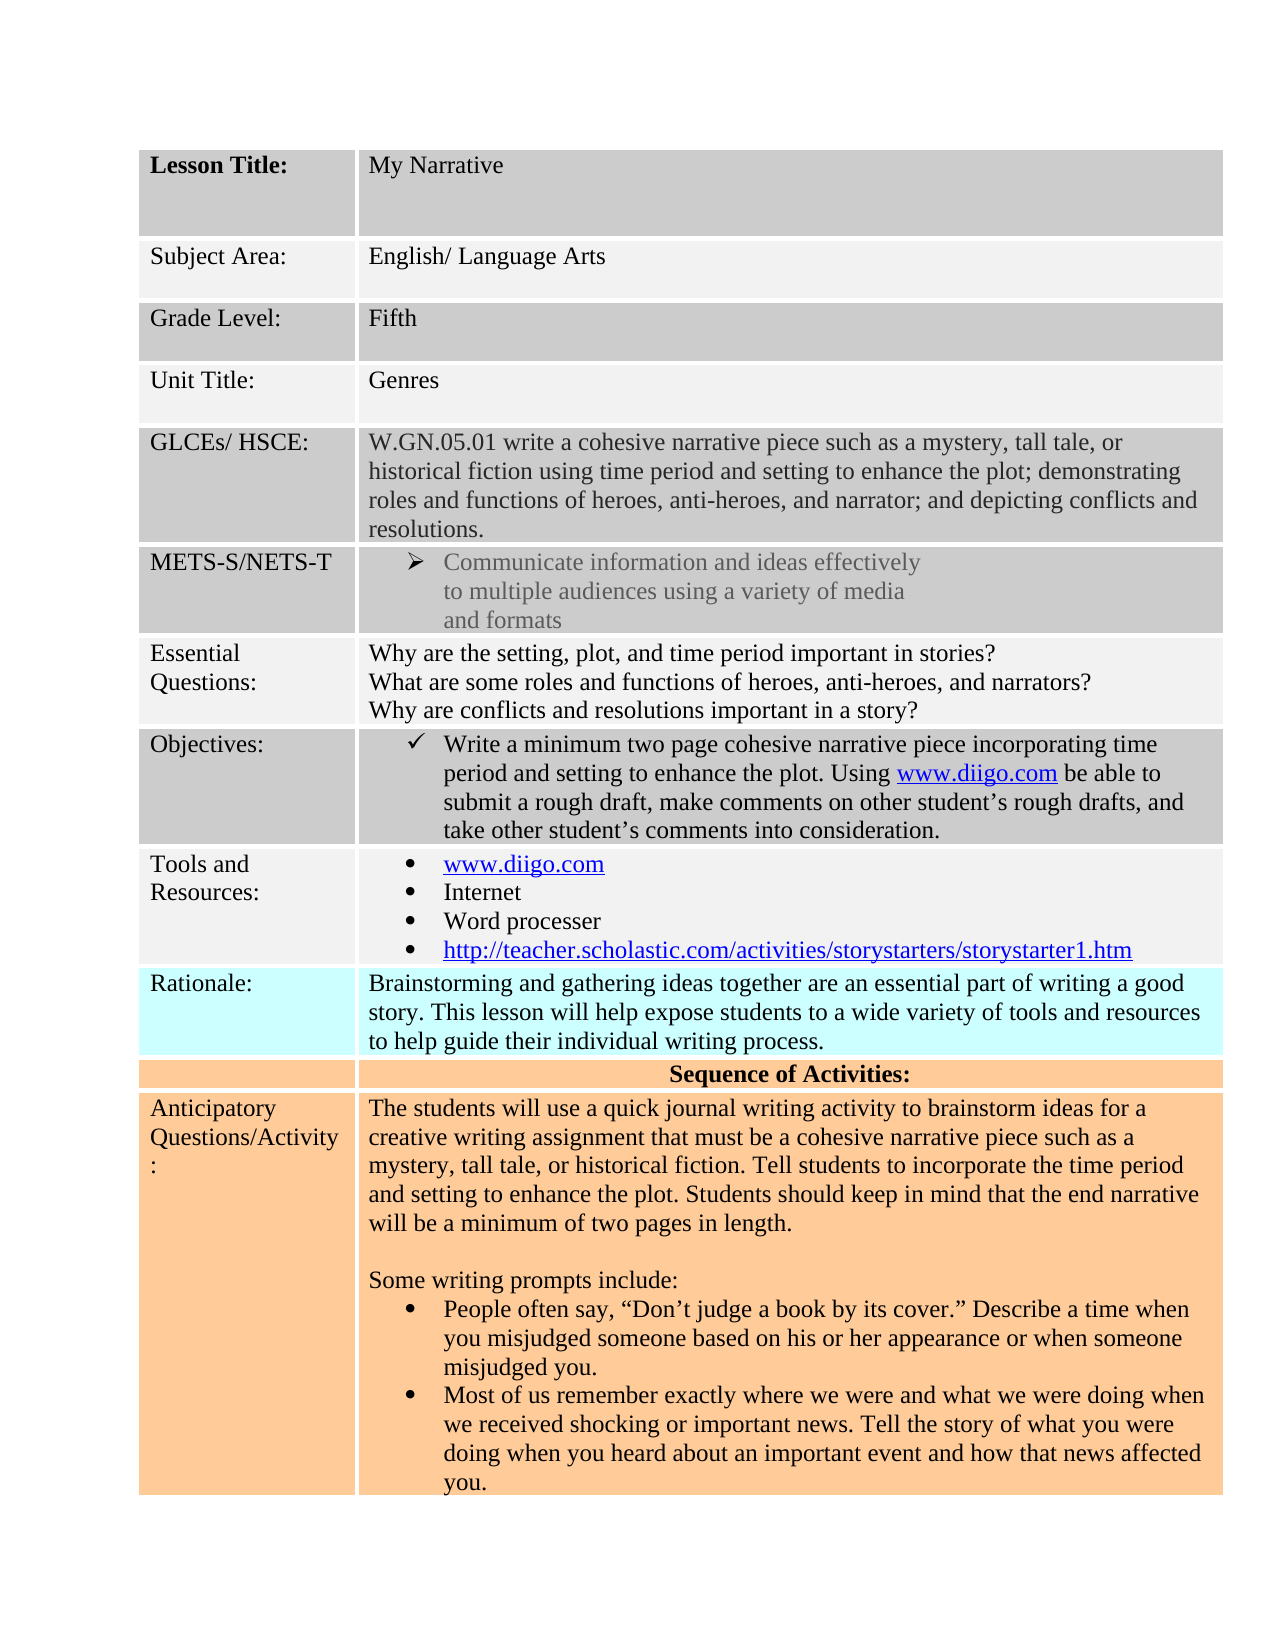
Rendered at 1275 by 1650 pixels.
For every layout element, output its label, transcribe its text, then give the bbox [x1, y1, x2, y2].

table_header My Narrative [359, 150, 1223, 236]
table_cell Brainstorming and gathering ideas together are an essential part of writing a good story. This lesson will help expose students to a wide variety of tools and resources to help guide their individual writing process. [359, 968, 1223, 1055]
table_cell Why are the setting, plot, and time period important in stories? What are some roles and functions of heroes, anti-heroes, and narrators? Why are conflicts and resolutions important in a story? [359, 638, 1223, 724]
table_cell Grade Level: [139, 303, 355, 361]
table_cell GLCEs/ HSCE: [139, 428, 355, 542]
table_cell [139, 1060, 355, 1088]
table_cell Rationale: [139, 968, 355, 1055]
table_cell English/ Language Arts [359, 241, 1223, 298]
table_cell Objectives: [139, 729, 355, 844]
table_cell Sequence of Activities: [359, 1060, 1223, 1088]
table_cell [359, 1093, 1223, 1495]
table_cell W.GN.05.01 write a cohesive narrative piece such as a mystery, tall tale, or historical fiction using time period and setting to enhance the plot; demonstrating roles and functions of heroes, anti-heroes, and narrator; and depicting conflicts and resolutions. [359, 428, 1223, 542]
table_cell Essential Questions: [139, 638, 355, 724]
table_cell www.diigo.com Internet Word processer http://teacher.scholastic.com/activities/storystarters/storystarter1.htm [359, 849, 1223, 964]
table_cell METS-S/NETS-T [139, 547, 355, 633]
table_cell Genres [359, 365, 1223, 423]
table_cell Unit Title: [139, 365, 355, 423]
table_header Lesson Title: [139, 150, 355, 236]
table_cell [139, 1093, 355, 1495]
table_cell Write a minimum two page cohesive narrative piece incorporating time period and setting to enhance the plot. Using www.diigo.com be able to submit a rough draft, make comments on other student’s rough drafts, and take other student’s comments into consideration. [359, 729, 1223, 844]
table_cell Tools and Resources: [139, 849, 355, 964]
table_cell Communicate information and ideas effectively to multiple audiences using a variety of media and formats [359, 547, 1223, 633]
table_cell Fifth [359, 303, 1223, 361]
table_cell Subject Area: [139, 241, 355, 298]
